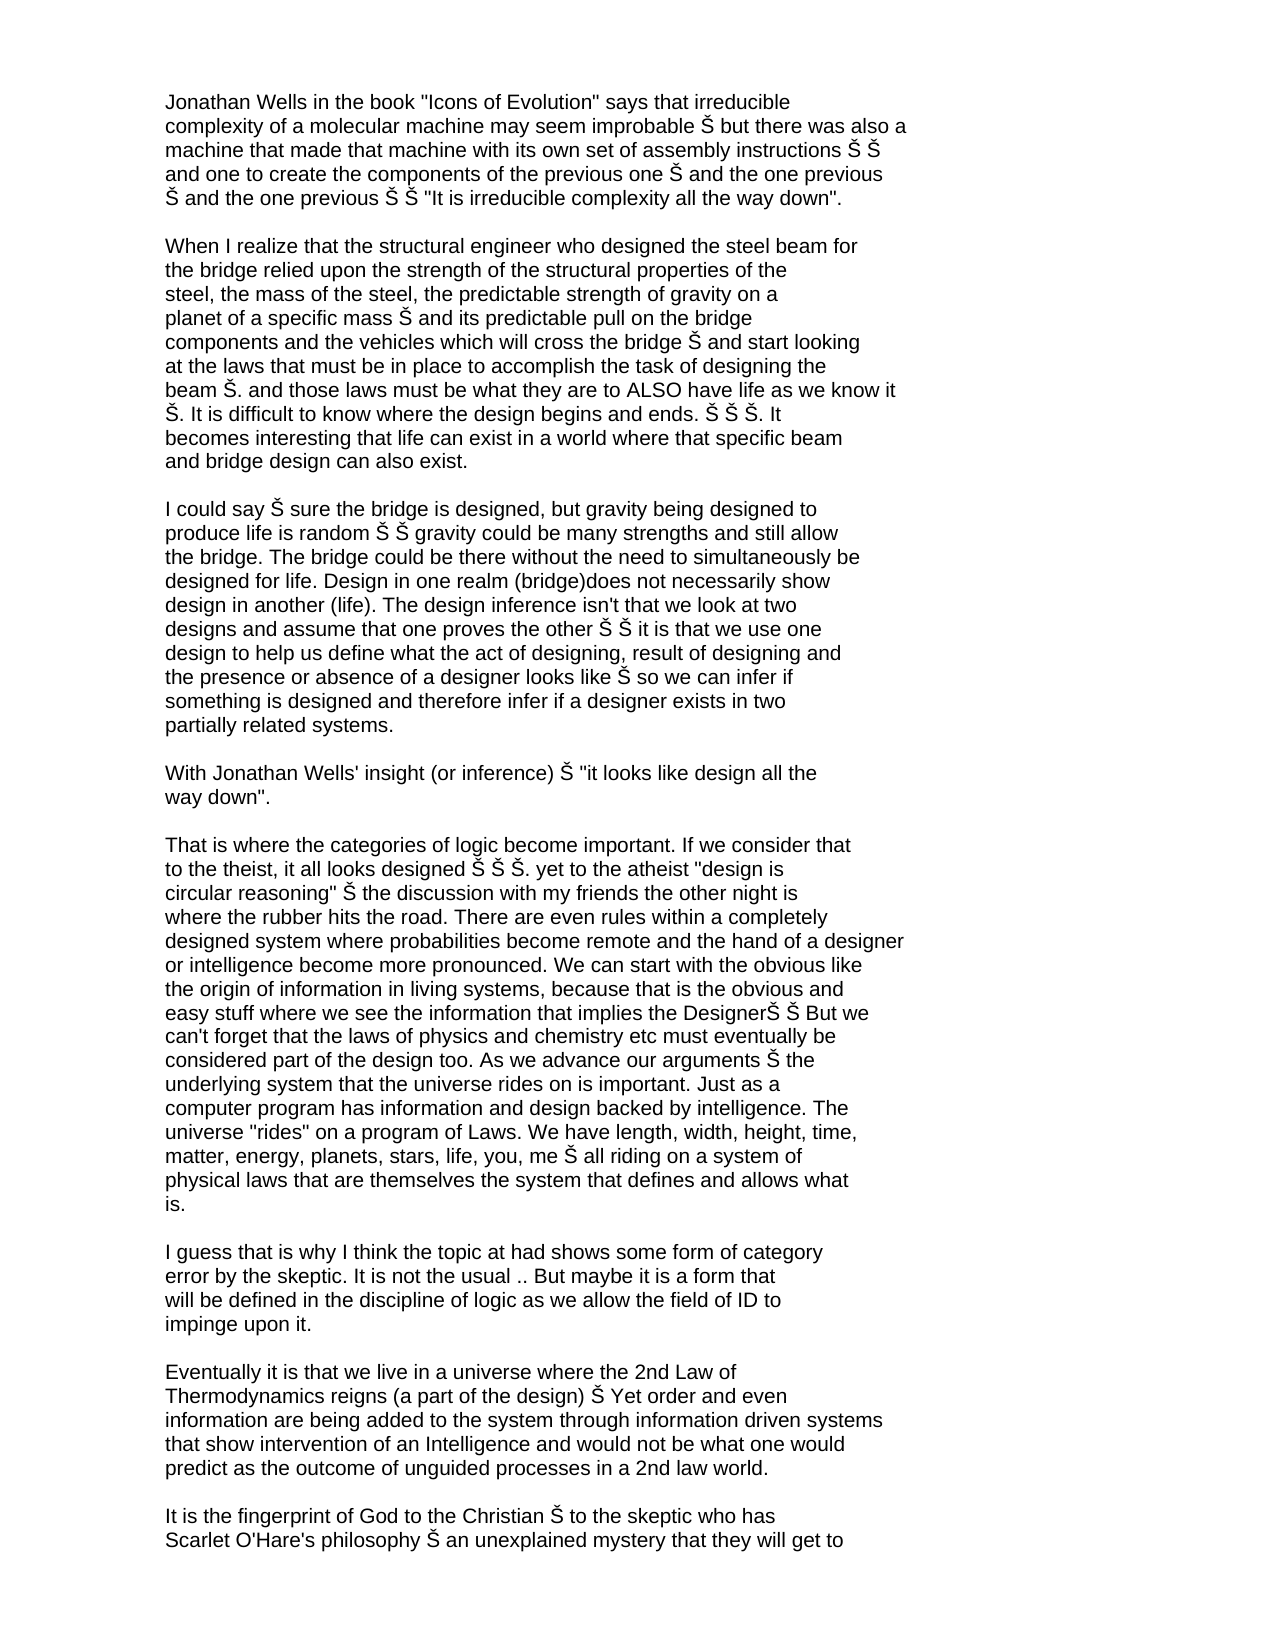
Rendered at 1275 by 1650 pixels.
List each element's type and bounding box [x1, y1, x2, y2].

text [165, 90, 1185, 1551]
